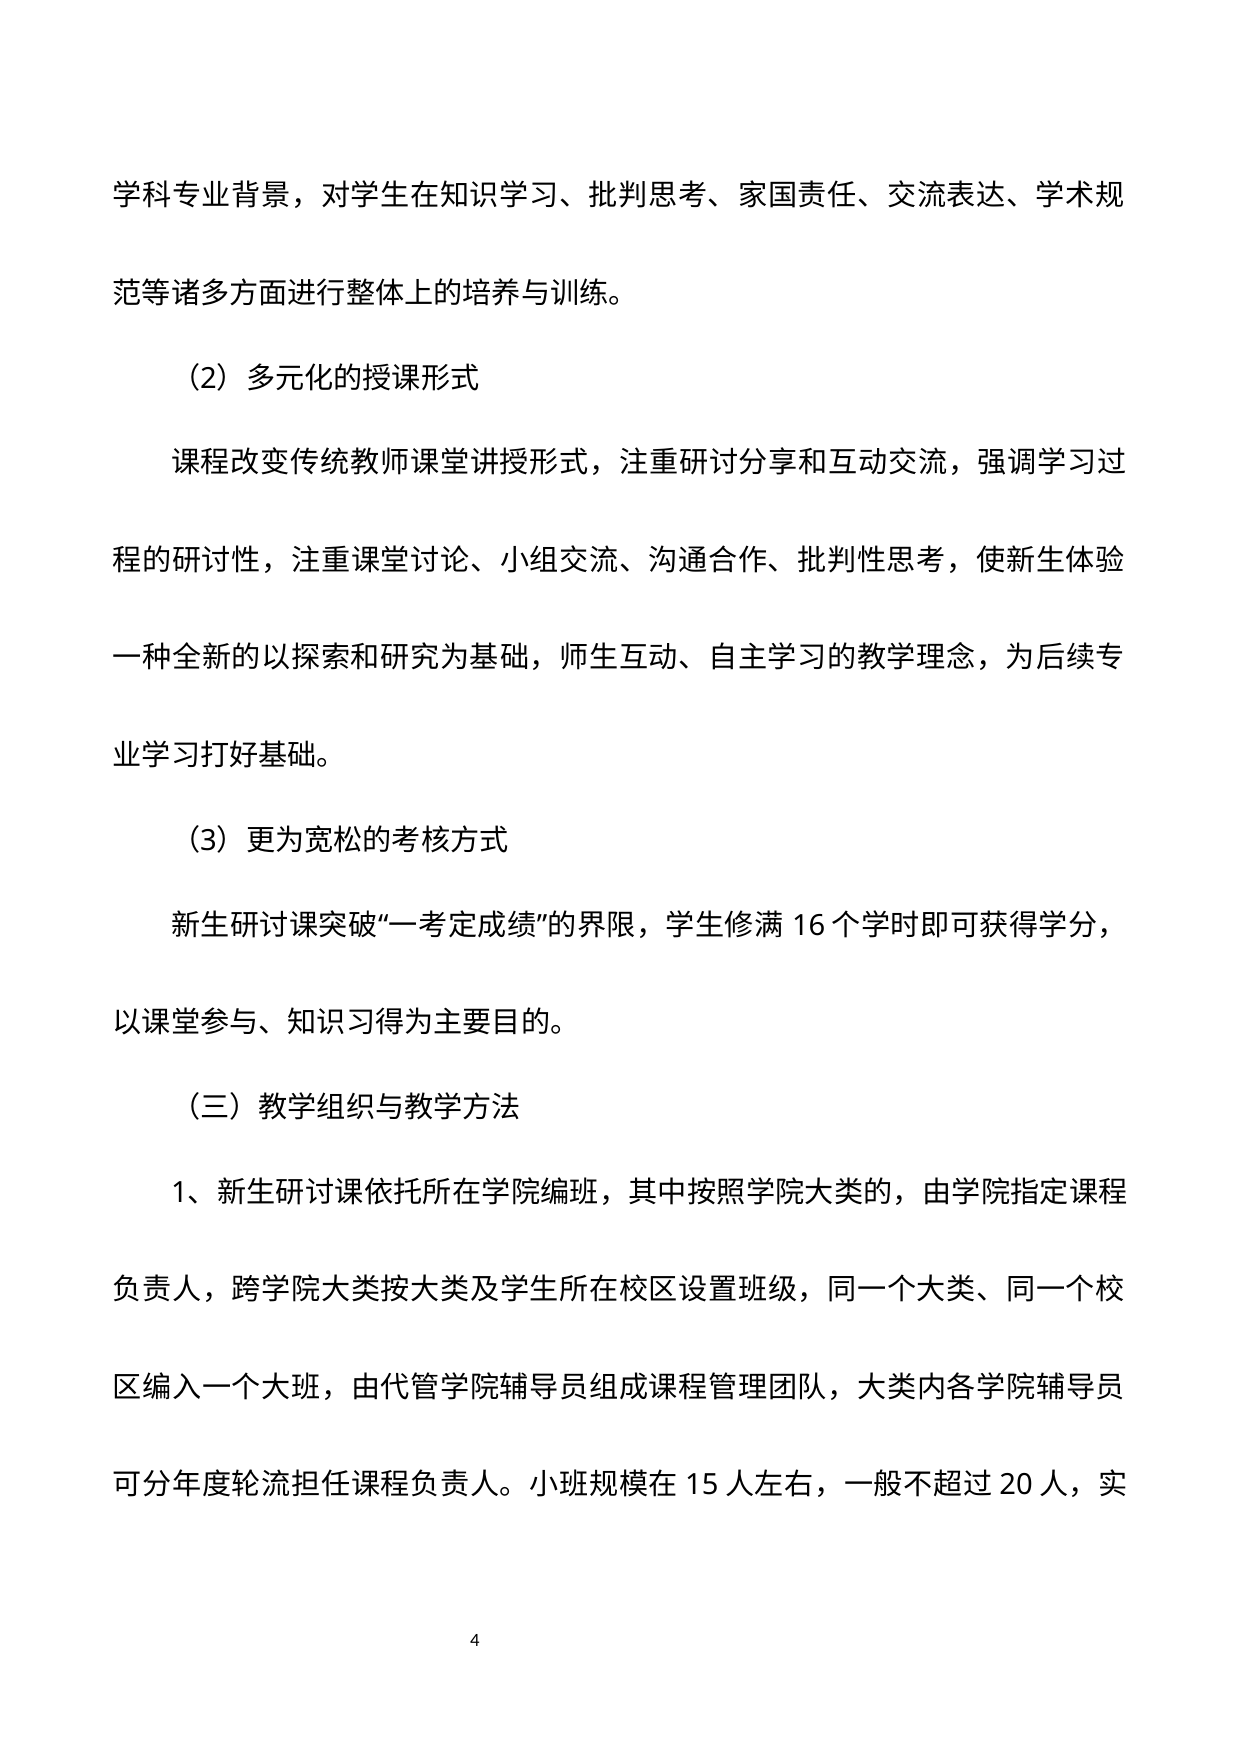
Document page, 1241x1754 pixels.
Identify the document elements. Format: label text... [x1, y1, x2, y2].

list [112, 1158, 1128, 1516]
list 课程改变传统教师课堂讲授形式，注重研讨分享和互动交流，强调学习过程的研讨性，注重课堂讨论、小组交流、沟通合作、批判性思考，使新生体验一种全新的以探索和研究为基础，师生互动、自主学习的教学理念，为后续专业学习打好基础。 [112, 429, 1128, 787]
list 新生研讨课突破“一考定成绩”的界限，学生修满16个学时即可获得学分，以课堂参与、知识习得为主要目的。 [112, 891, 1128, 1054]
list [112, 162, 1128, 324]
list 更为宽松的考核方式 [112, 806, 1128, 871]
list （2）多元化的授课形式 [112, 344, 1128, 409]
list （三）教学组织与教学方法 [112, 1073, 1128, 1138]
